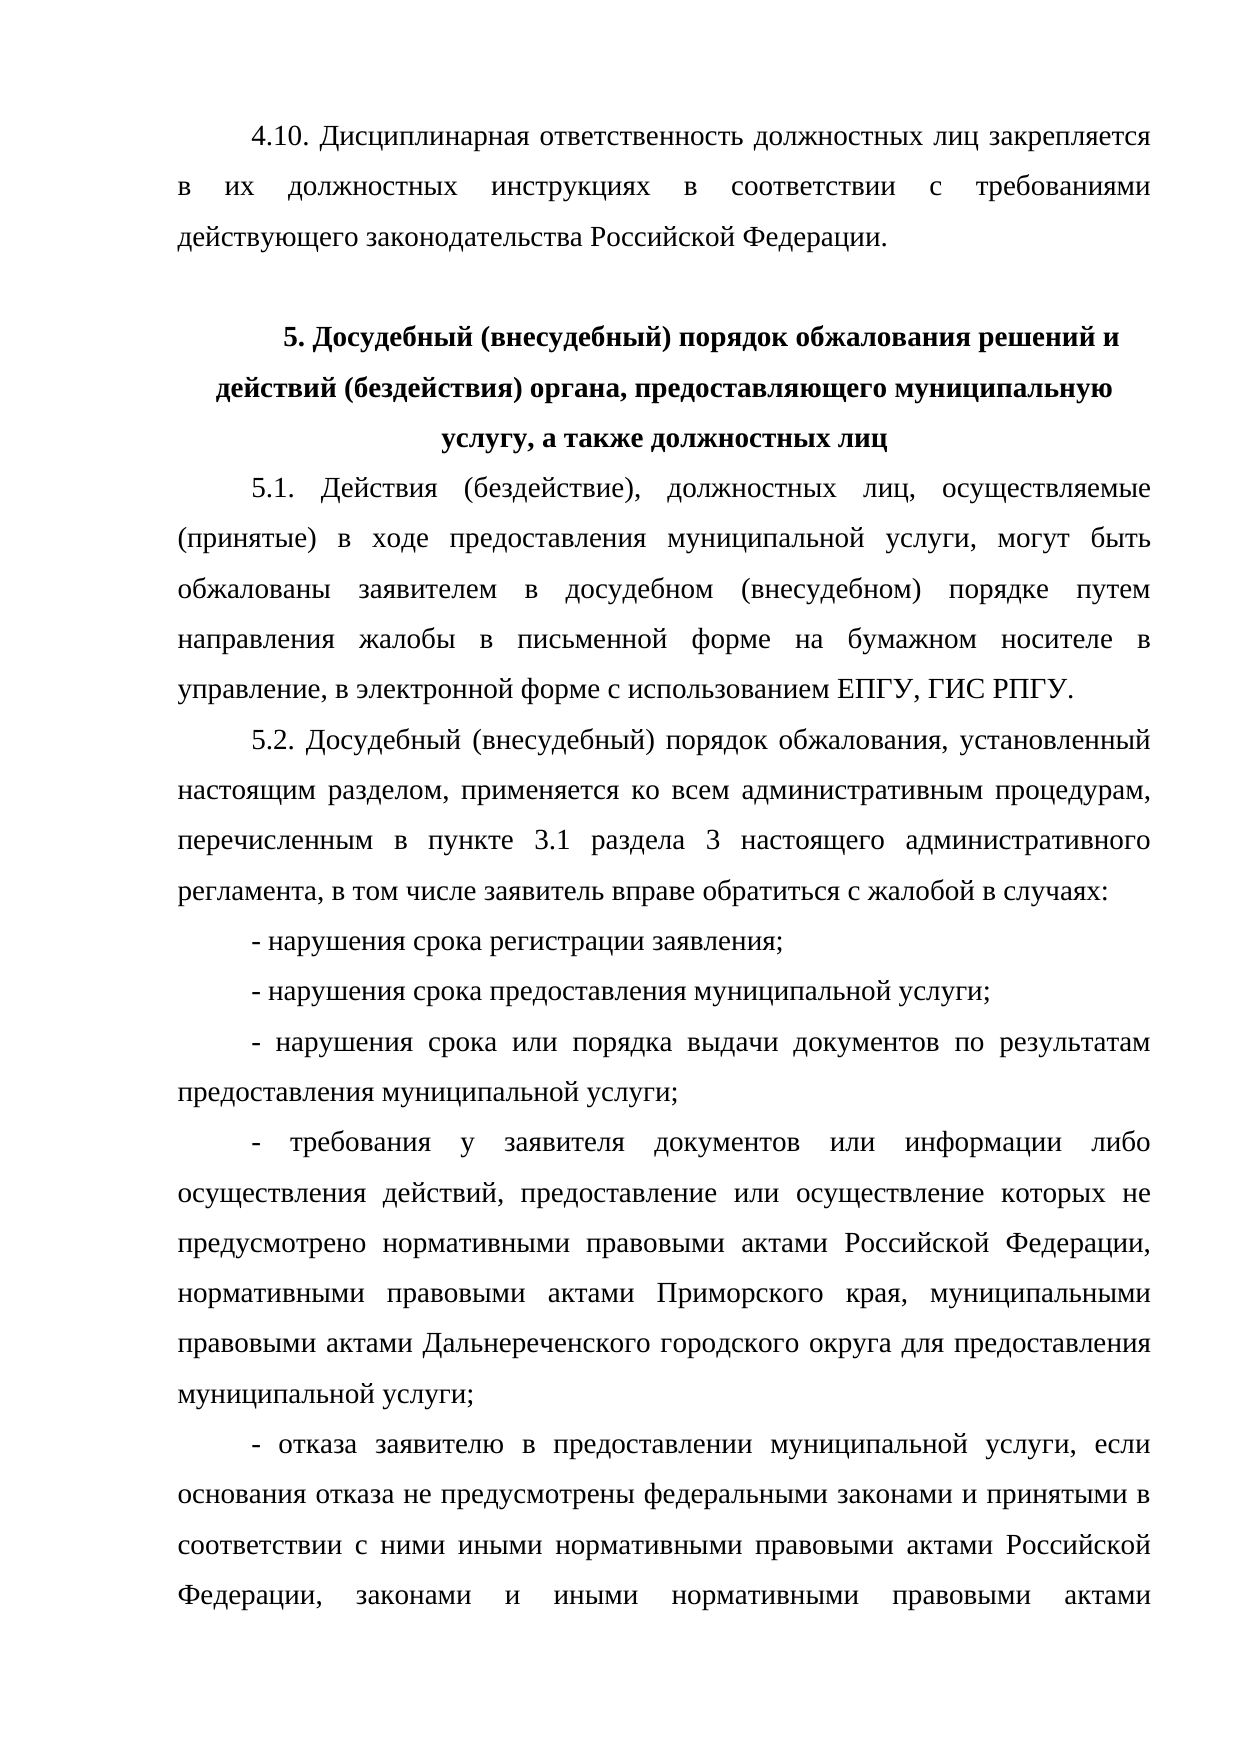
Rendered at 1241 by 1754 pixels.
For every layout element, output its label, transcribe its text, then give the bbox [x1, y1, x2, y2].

text - нарушения срока предоставления муниципальной услуги; [177, 973, 1152, 1007]
text 5. Досудебный (внесудебный) порядок обжалования решений и действий (бездействия) органа, предоставляющего муниципальную услугу, а также должностных лиц [177, 319, 1152, 453]
text 5.1. Действия (бездействие), должностных лиц, осуществляемые (принятые) в ходе предоставления муниципальной услуги, могут быть обжалованы заявителем в досудебном (внесудебном) порядке путем направления жалобы в письменной форме на бумажном носителе в управление, в электронной форме с использованием ЕПГУ, ГИС РПГУ. [177, 470, 1152, 705]
text 4.10. Дисциплинарная ответственность должностных лиц закрепляется в их должностных инструкциях в соответствии с требованиями действующего законодательства Российской Федерации. [177, 118, 1152, 252]
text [177, 1426, 1152, 1611]
text - нарушения срока или порядка выдачи документов по результатам предоставления муниципальной услуги; [177, 1024, 1152, 1108]
text 5.2. Досудебный (внесудебный) порядок обжалования, установленный настоящим разделом, применяется ко всем административным процедурам, перечисленным в пункте 3.1 раздела 3 настоящего административного регламента, в том числе заявитель вправе обратиться с жалобой в случаях: [177, 722, 1152, 906]
text - требования у заявителя документов или информации либо осуществления действий, предоставление или осуществление которых не предусмотрено нормативными правовыми актами Российской Федерации, нормативными правовыми актами Приморского края, муниципальными правовыми актами Дальнереченского городского округа для предоставления муниципальной услуги; [177, 1124, 1152, 1409]
text - нарушения срока регистрации заявления; [177, 923, 1152, 957]
